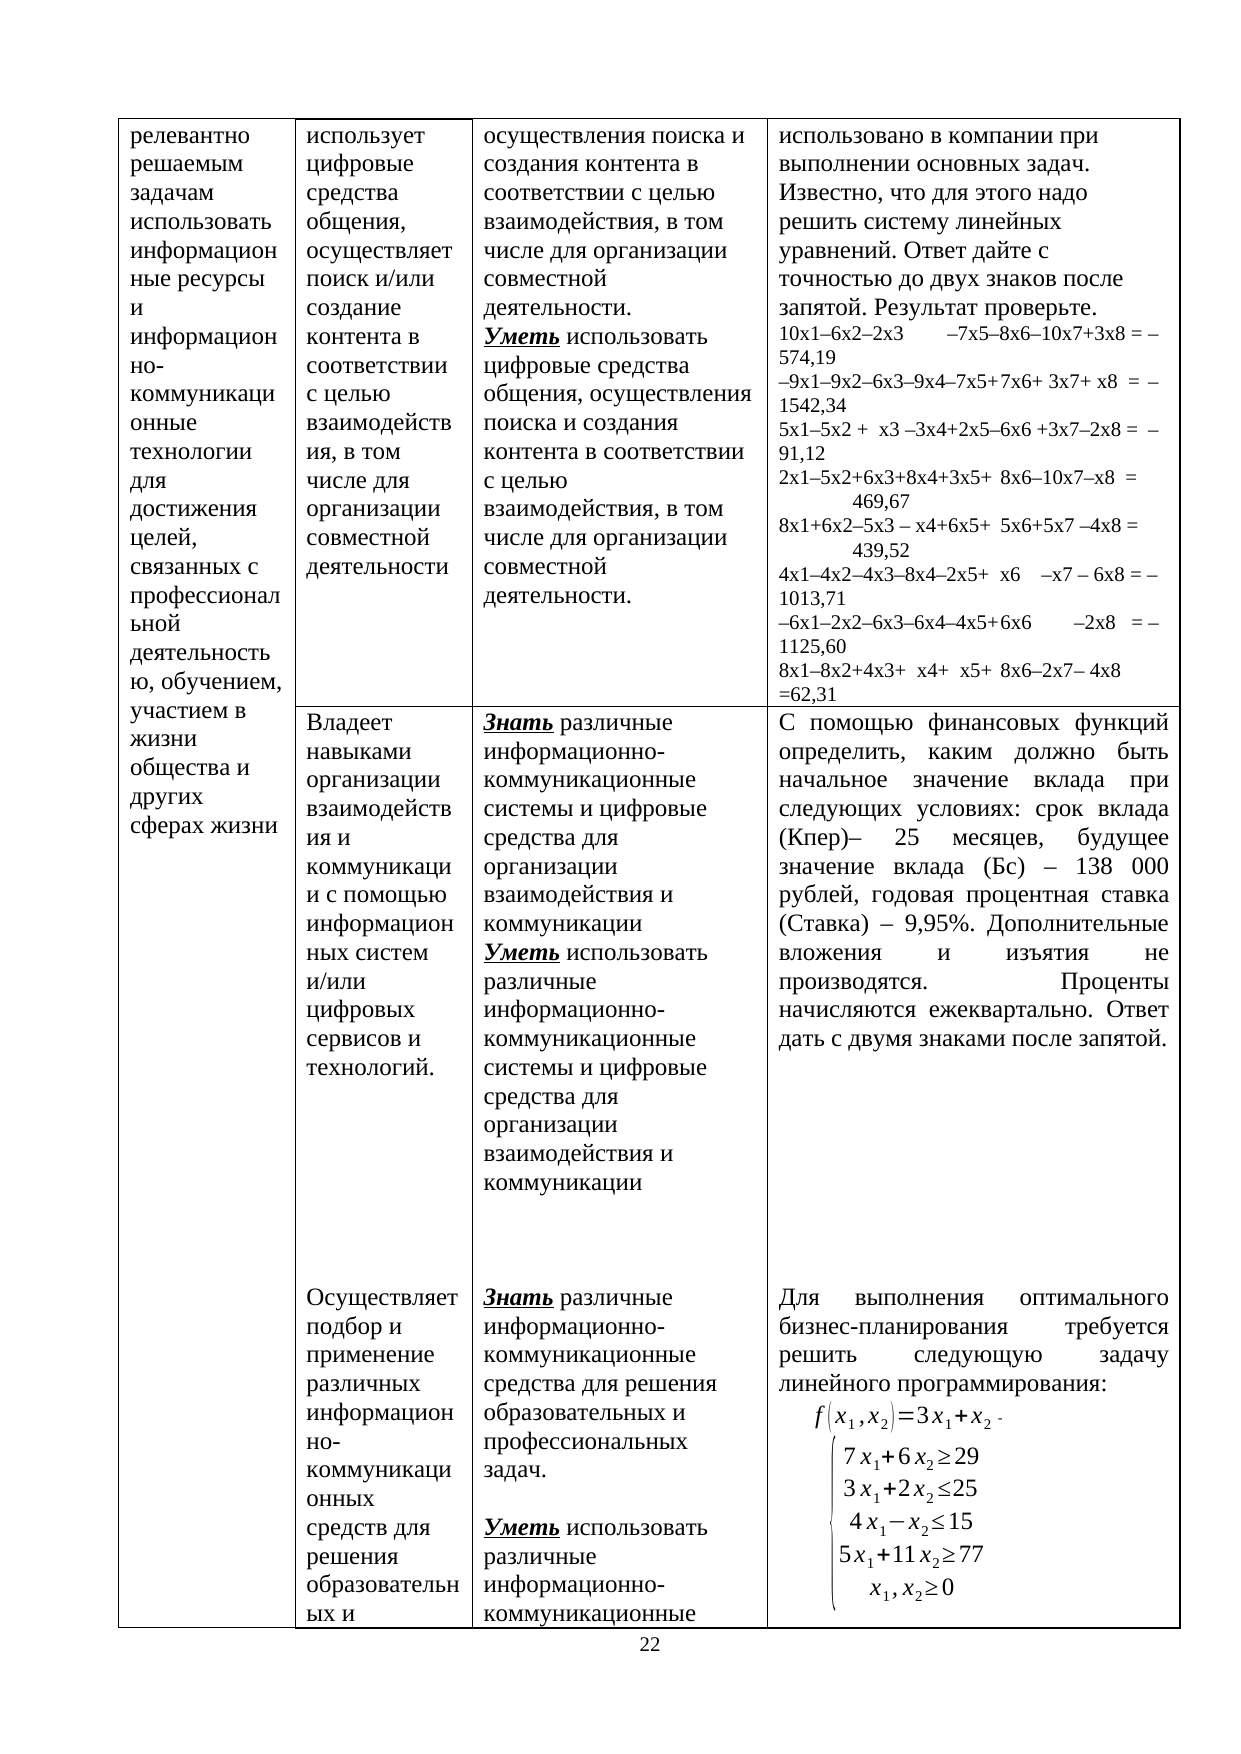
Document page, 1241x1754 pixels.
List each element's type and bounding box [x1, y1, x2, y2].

table_cell [473, 119, 767, 706]
table_cell [768, 707, 1179, 1627]
table_cell [119, 119, 295, 1627]
table_cell [473, 707, 767, 1627]
table_cell [296, 120, 472, 706]
table_cell [768, 119, 1179, 706]
table_cell [296, 707, 472, 1627]
